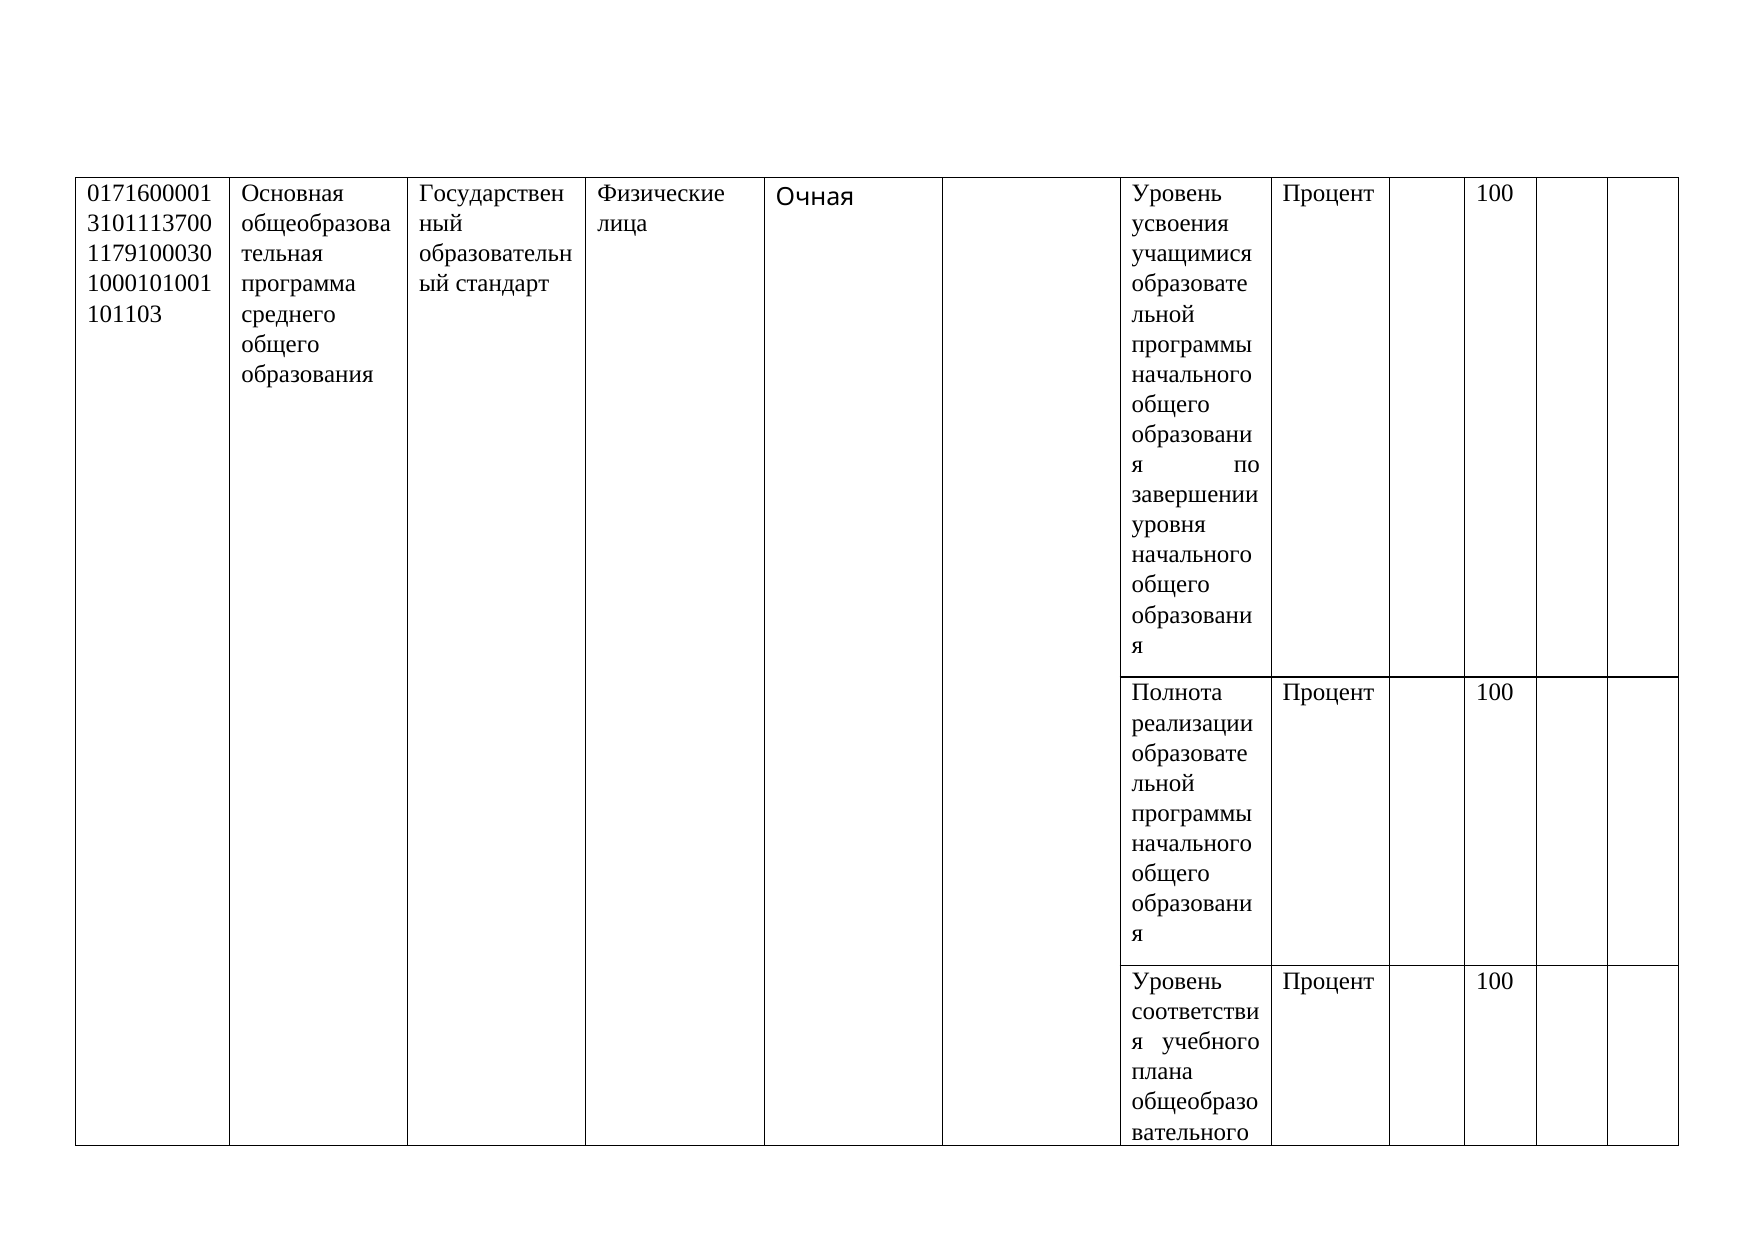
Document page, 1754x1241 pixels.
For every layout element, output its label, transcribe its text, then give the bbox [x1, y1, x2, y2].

table_cell 100 [1465, 178, 1536, 676]
table_cell Основная общеобразовательная программа среднего общего образования [230, 178, 407, 1145]
table_cell 100 [1465, 966, 1536, 1145]
table_cell Процент [1272, 178, 1389, 676]
table_cell [1537, 678, 1607, 965]
table_cell [1537, 966, 1607, 1145]
table_cell Очная [765, 178, 942, 1145]
table_cell Процент [1272, 678, 1389, 965]
table_cell Государственный образовательный стандарт [408, 178, 585, 1145]
table_cell Полнота реализации образовательной программы начального общего образования [1121, 678, 1271, 965]
table_cell 0171600001310111370011791000301000101001101103 [76, 178, 229, 1145]
table_cell [1608, 178, 1678, 676]
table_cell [1121, 966, 1271, 1145]
table_cell [1537, 178, 1607, 676]
table_cell Процент [1272, 966, 1389, 1145]
table_cell [943, 178, 1120, 1145]
table_cell [1390, 678, 1464, 965]
table_cell [1390, 178, 1464, 676]
table_cell [1608, 678, 1678, 965]
table_cell Уровень усвоения учащимися образовательной программы начального общего образования по завершении уровня начального общего образования [1121, 178, 1271, 676]
table_cell [1390, 966, 1464, 1145]
table_cell [1608, 966, 1678, 1145]
table_cell Физические лица [586, 178, 764, 1145]
table_cell 100 [1465, 678, 1536, 965]
